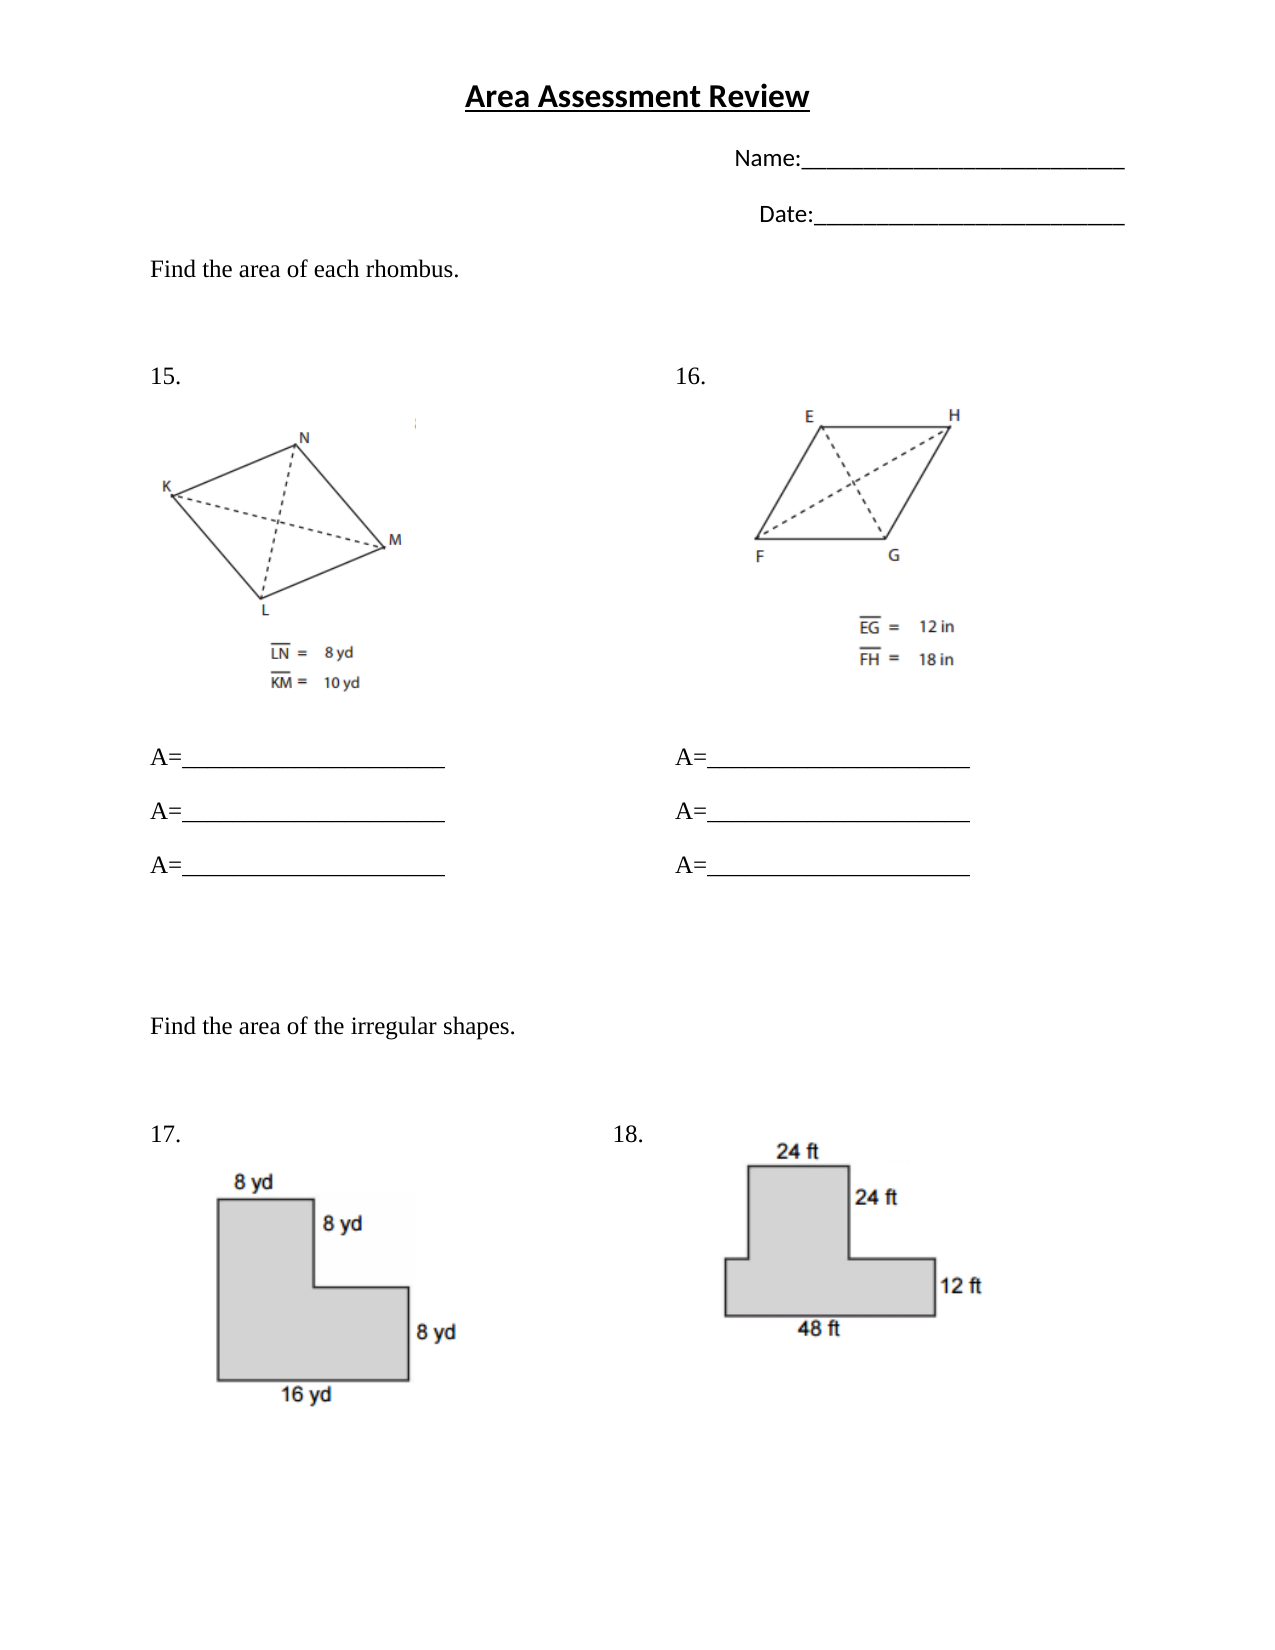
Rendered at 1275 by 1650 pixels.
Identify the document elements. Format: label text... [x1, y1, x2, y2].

text Find the area of each rhombus. [150, 254, 1125, 282]
picture [209, 1160, 489, 1437]
text Find the area of the irregular shapes. [150, 1011, 1125, 1040]
picture [717, 1148, 1005, 1367]
text 15. 16. [150, 361, 1125, 390]
picture [150, 415, 416, 718]
text A=_____________________ A=_____________________ [150, 796, 1125, 825]
text 17. 18. [150, 1119, 1125, 1148]
picture [729, 392, 993, 691]
text A=_____________________ A=_____________________ [150, 850, 1125, 879]
text A=_____________________ A=_____________________ [150, 742, 1125, 771]
